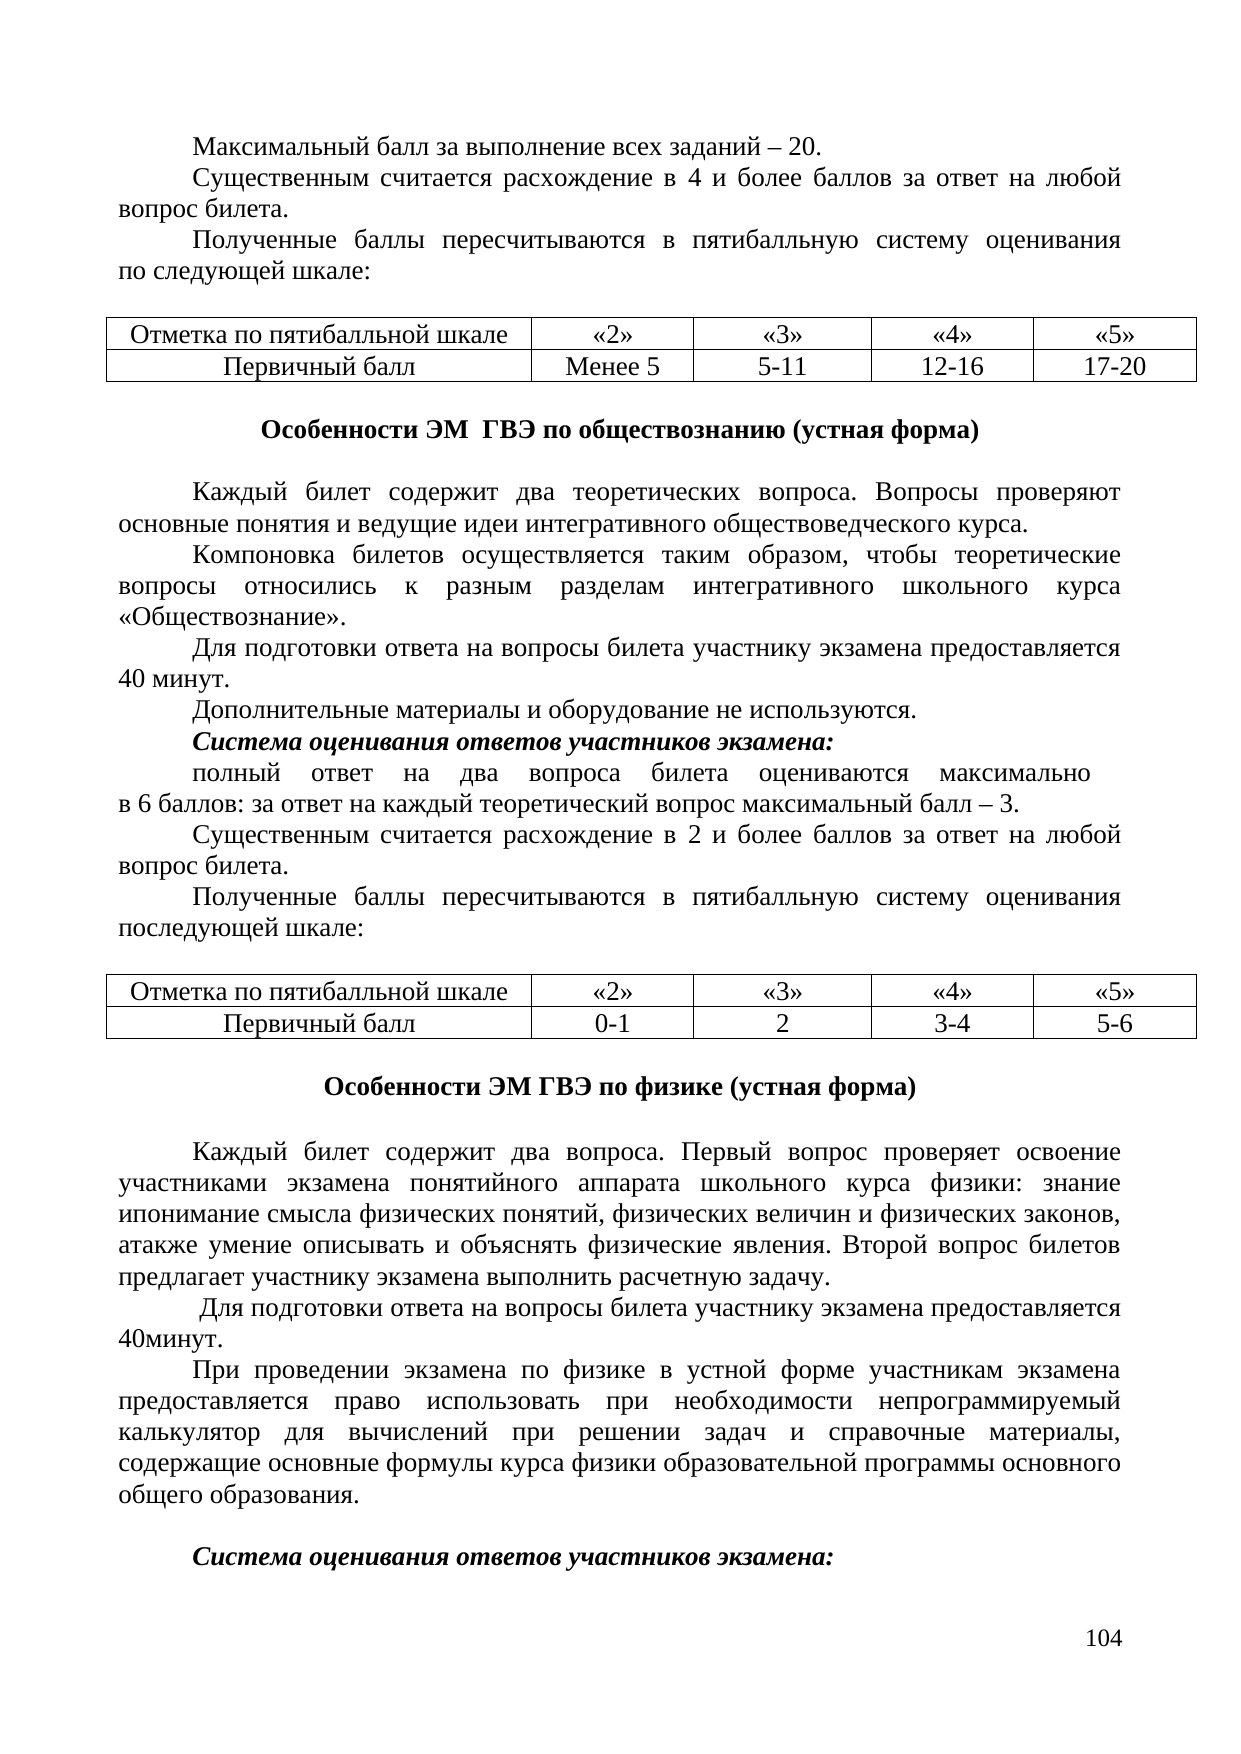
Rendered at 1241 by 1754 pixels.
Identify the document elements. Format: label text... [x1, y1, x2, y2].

table_header «3» [694, 318, 871, 349]
text Компоновка билетов осуществляется таким образом, чтобы теоретические вопросы относились к разным разделам интегративного школьного курса «Обществознание». [118, 538, 1122, 631]
table_cell 17-20 [1034, 350, 1196, 381]
text Существенным считается расхождение в 4 и более баллов за ответ на любой вопрос билета. [118, 161, 1122, 223]
text Система оценивания ответов участников экзамена: [118, 1540, 1122, 1571]
table_cell 3-4 [872, 1007, 1033, 1038]
table_header «3» [694, 975, 871, 1006]
table_header «5» [1034, 318, 1196, 349]
table_header Отметка по пятибалльной шкале [107, 318, 531, 349]
text Особенности ЭМ ГВЭ по физике (устная форма) [118, 1070, 1122, 1102]
text Каждый билет содержит два вопроса. Первый вопрос проверяет освоение участниками экзамена понятийного аппарата школьного курса физики: знание ипонимание смысла физических понятий, физических величин и физических законов, атакже умение описывать и объяснять физические явления. Второй вопрос билетов предлагает участнику экзамена выполнить расчетную задачу. [118, 1135, 1122, 1291]
table_cell 5-11 [694, 350, 871, 381]
text Каждый билет содержит два теоретических вопроса. Вопросы проверяют основные понятия и ведущие идеи интегративного обществоведческого курса. [118, 476, 1122, 538]
table_header «4» [872, 318, 1033, 349]
text Для подготовки ответа на вопросы билета участнику экзамена предоставляется 40 минут. [118, 631, 1122, 693]
text полный ответ на два вопроса билета оцениваются максимально в 6 баллов: за ответ на каждый теоретический вопрос максимальный балл – 3. [118, 756, 1122, 818]
text Существенным считается расхождение в 2 и более баллов за ответ на любой вопрос билета. [118, 818, 1122, 880]
table_cell 12-16 [872, 350, 1033, 381]
table_cell 2 [694, 1007, 871, 1038]
table_header Отметка по пятибалльной шкале [107, 975, 531, 1006]
text Полученные баллы пересчитываются в пятибалльную систему оценивания последующей шкале: [118, 880, 1122, 943]
text Система оценивания ответов участников экзамена: [118, 725, 1122, 756]
table_cell 0-1 [532, 1007, 693, 1038]
text Для подготовки ответа на вопросы билета участнику экзамена предоставляется 40минут. [118, 1291, 1122, 1353]
text При проведении экзамена по физике в устной форме участникам экзамена предоставляется право использовать при необходимости непрограммируемый калькулятор для вычислений при решении задач и справочные материалы, содержащие основные формулы курса физики образовательной программы основного общего образования. [118, 1353, 1122, 1509]
text Полученные баллы пересчитываются в пятибалльную систему оценивания по следующей шкале: [118, 223, 1122, 286]
table_cell 5-6 [1034, 1007, 1196, 1038]
text Максимальный балл за выполнение всех заданий – 20. [118, 130, 1122, 161]
table_header «2» [532, 975, 693, 1006]
table_header «5» [1034, 975, 1196, 1006]
table_header «2» [532, 318, 693, 349]
table_cell Менее 5 [532, 350, 693, 381]
table_cell Первичный балл [107, 1007, 531, 1038]
text Особенности ЭМ ГВЭ по обществознанию (устная форма) [118, 413, 1122, 444]
table_cell Первичный балл [107, 350, 531, 381]
table_header «4» [872, 975, 1033, 1006]
text Дополнительные материалы и оборудование не используются. [118, 693, 1122, 725]
